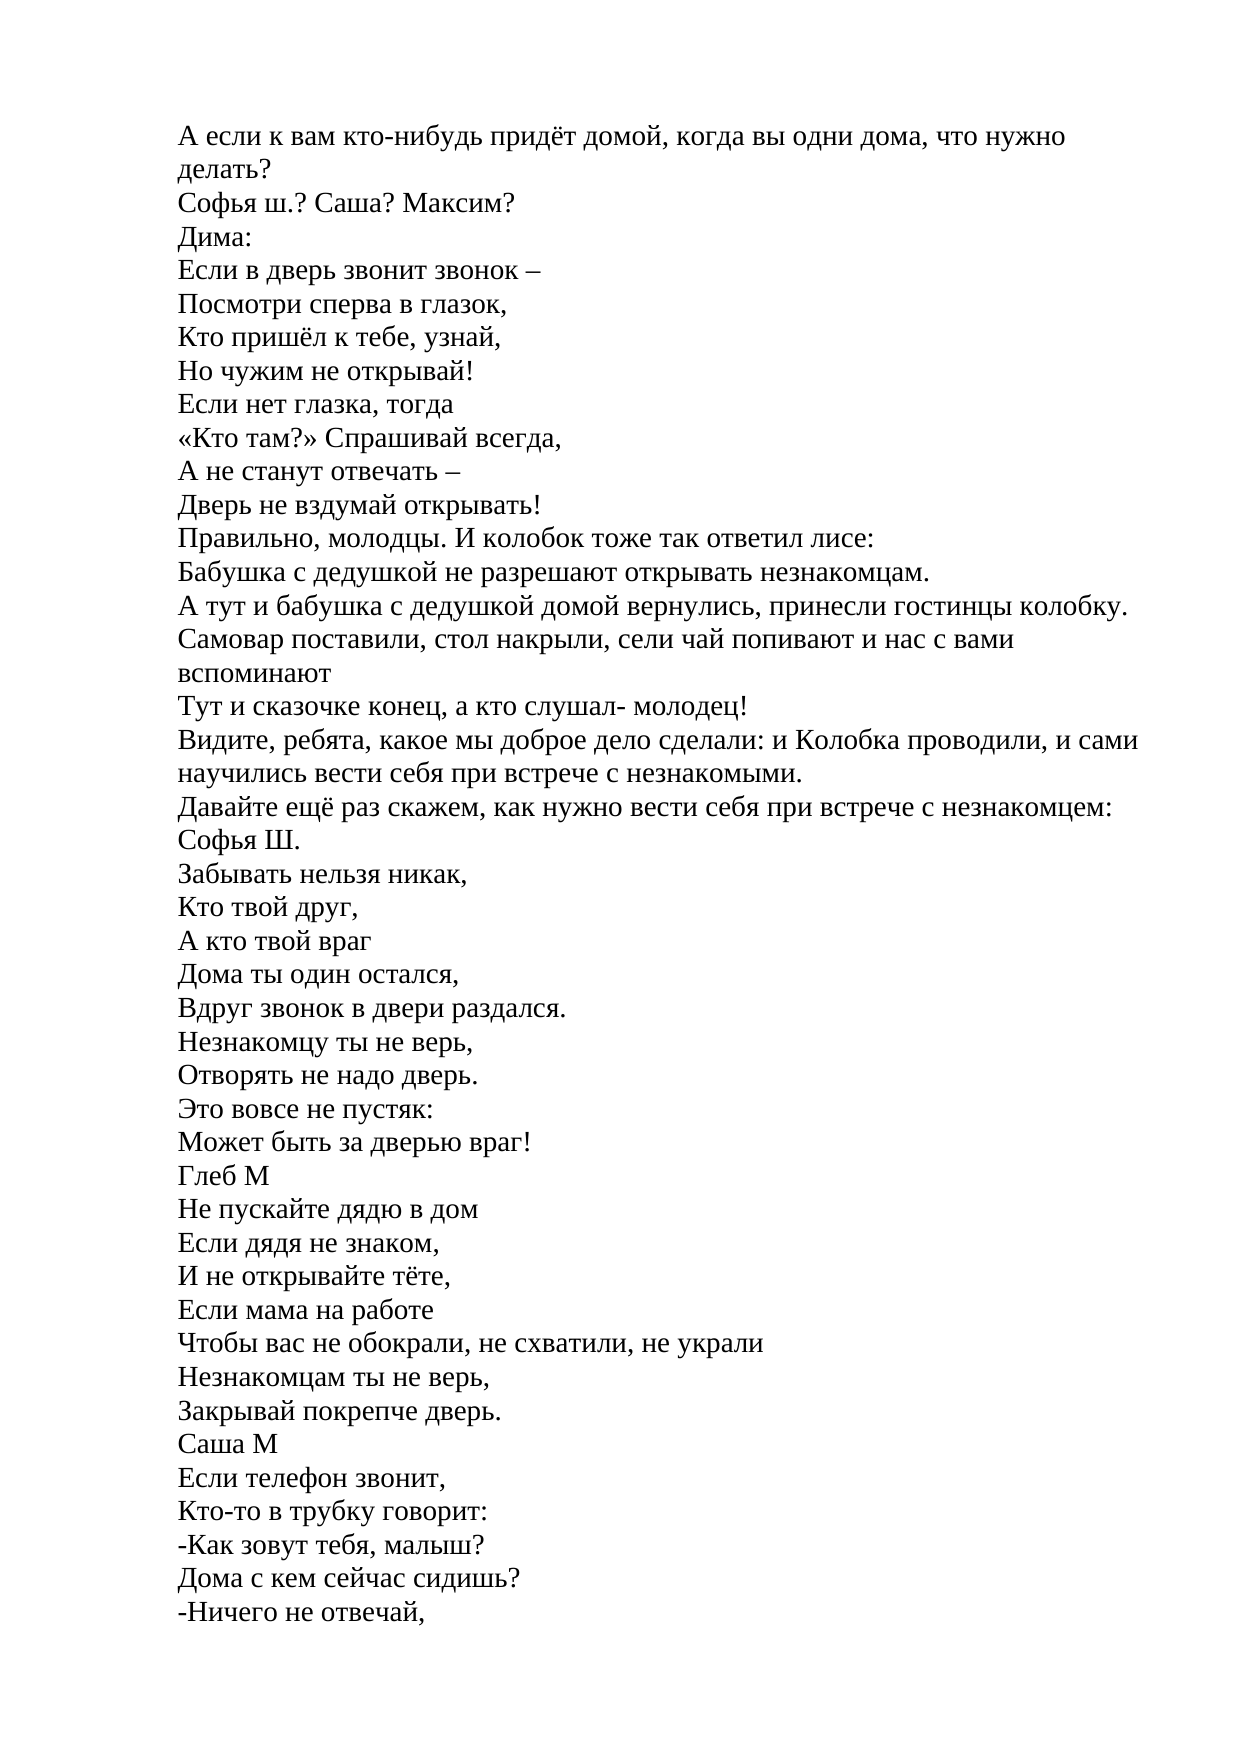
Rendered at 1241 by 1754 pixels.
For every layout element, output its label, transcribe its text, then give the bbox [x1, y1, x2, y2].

text Давайте ещё раз скажем, как нужно вести себя при встрече с незнакомцем: [177, 789, 1152, 822]
text Это вовсе не пустяк: [177, 1091, 1152, 1124]
text Видите, ребята, какое мы доброе дело сделали: и Колобка проводили, и сами научились вести себя при встрече с незнакомыми. [177, 722, 1152, 789]
text Если телефон звонит, [177, 1460, 1152, 1493]
text Саша М [177, 1426, 1152, 1460]
text Отворять не надо дверь. [177, 1057, 1152, 1091]
text Дима: [177, 219, 1152, 252]
text Софья ш.? Саша? Максим? [177, 185, 1152, 219]
text Если дядя не знаком, [177, 1225, 1152, 1258]
text А кто твой враг [177, 923, 1152, 957]
text Незнакомцам ты не верь, [177, 1359, 1152, 1393]
text Если в дверь звонит звонок – [177, 252, 1152, 286]
text Может быть за дверью враг! [177, 1124, 1152, 1158]
text Тут и сказочке конец, а кто слушал- молодец! [177, 688, 1152, 722]
text Дверь не вздумай открывать! [177, 487, 1152, 521]
text «Кто там?» Спрашивай всегда, [177, 420, 1152, 453]
text -Как зовут тебя, малыш? [177, 1527, 1152, 1560]
text Глеб М [177, 1158, 1152, 1191]
text Не пускайте дядю в дом [177, 1191, 1152, 1225]
text А не станут отвечать – [177, 453, 1152, 487]
text Незнакомцу ты не верь, [177, 1024, 1152, 1057]
text Закрывай покрепче дверь. [177, 1393, 1152, 1426]
text Кто-то в трубку говорит: [177, 1493, 1152, 1527]
text И не открывайте тёте, [177, 1258, 1152, 1292]
text Кто пришёл к тебе, узнай, [177, 319, 1152, 353]
text Забывать нельзя никак, [177, 856, 1152, 889]
text Вдруг звонок в двери раздался. [177, 990, 1152, 1024]
text Посмотри сперва в глазок, [177, 286, 1152, 319]
text Бабушка с дедушкой не разрешают открывать незнакомцам. [177, 554, 1152, 588]
text Если нет глазка, тогда [177, 386, 1152, 420]
text Если мама на работе [177, 1292, 1152, 1326]
text Кто твой друг, [177, 889, 1152, 923]
text Дома с кем сейчас сидишь? [177, 1560, 1152, 1594]
text -Ничего не отвечай, [177, 1594, 1152, 1627]
text Чтобы вас не обокрали, не схватили, не украли [177, 1326, 1152, 1359]
text Но чужим не открывай! [177, 353, 1152, 386]
text Дома ты один остался, [177, 957, 1152, 990]
text Софья Ш. [177, 822, 1152, 856]
text А если к вам кто-нибудь придёт домой, когда вы одни дома, что нужно делать? [177, 118, 1152, 185]
text А тут и бабушка с дедушкой домой вернулись, принесли гостинцы колобку. Самовар поставили, стол накрыли, сели чай попивают и нас с вами вспоминают [177, 588, 1152, 688]
text Правильно, молодцы. И колобок тоже так ответил лисе: [177, 521, 1152, 554]
